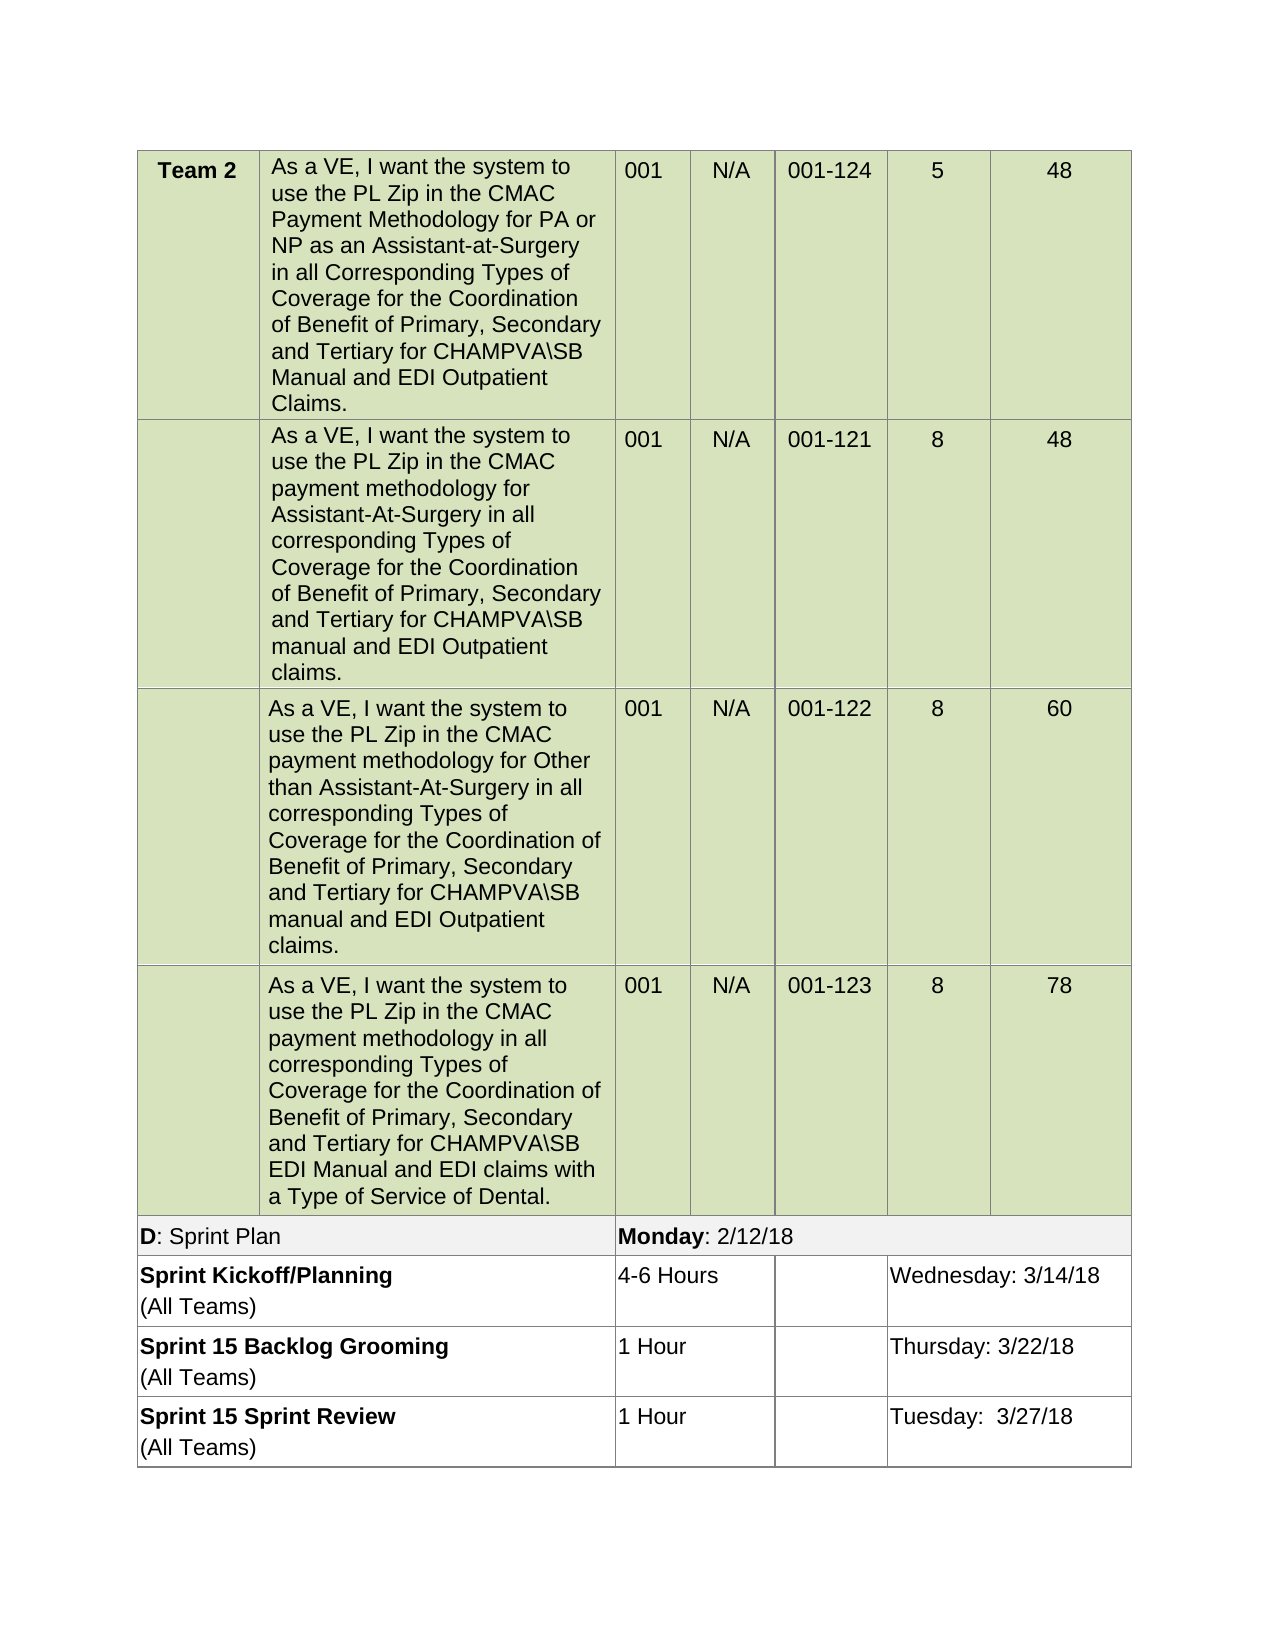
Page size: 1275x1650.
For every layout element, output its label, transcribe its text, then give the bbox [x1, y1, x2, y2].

table_cell As a VE, I want the system to use the PL Zip in the CMAC payment methodology for Other than Assistant-At-Surgery in all corresponding Types of Coverage for the Coordination of Benefit of Primary, Secondary and Tertiary for CHAMPVA\SB manual and EDI Outpatient claims. [260, 689, 615, 964]
table_cell Thursday: 3/22/18 [888, 1327, 1131, 1396]
table_cell As a VE, I want the system to use the PL Zip in the CMAC payment methodology for Assistant-At-Surgery in all corresponding Types of Coverage for the Coordination of Benefit of Primary, Secondary and Tertiary for CHAMPVA\SB manual and EDI Outpatient claims. [260, 420, 615, 687]
table_cell 001 [616, 689, 690, 964]
table_cell 001-122 [776, 689, 887, 964]
table_cell Monday: 2/12/18 [616, 1216, 1131, 1255]
table_cell Wednesday: 3/14/18 [888, 1256, 1131, 1326]
table_cell 78 [991, 966, 1131, 1215]
table_cell [138, 420, 259, 687]
table_cell 8 [888, 420, 990, 687]
table_cell Sprint 15 Sprint Review (All Teams) [138, 1397, 615, 1466]
table_cell N/A [691, 966, 774, 1215]
table_cell [776, 1256, 887, 1326]
table_cell 001 [616, 966, 690, 1215]
table_cell 60 [991, 689, 1131, 964]
table_cell 001-123 [776, 966, 887, 1215]
table_cell [138, 689, 259, 964]
table_cell 001 [616, 151, 690, 419]
table_cell 001-124 [776, 151, 887, 419]
table_cell 48 [991, 151, 1131, 419]
table_cell 1 Hour [616, 1327, 774, 1396]
table_cell N/A [691, 420, 774, 687]
table_cell As a VE, I want the system to use the PL Zip in the CMAC payment methodology in all corresponding Types of Coverage for the Coordination of Benefit of Primary, Secondary and Tertiary for CHAMPVA\SB EDI Manual and EDI claims with a Type of Service of Dental. [260, 966, 615, 1215]
table_cell 001 [616, 420, 690, 687]
table_cell 1 Hour [616, 1397, 774, 1466]
table_cell 8 [888, 966, 990, 1215]
table_cell 001-121 [776, 420, 887, 687]
table_cell N/A [691, 151, 774, 419]
table_cell N/A [691, 689, 774, 964]
table_cell Team 2 [138, 151, 259, 419]
table_cell 4-6 Hours [616, 1256, 774, 1326]
table_cell 5 [888, 151, 990, 419]
table_cell [776, 1397, 887, 1466]
table_cell Sprint Kickoff/Planning (All Teams) [138, 1256, 615, 1326]
table_cell D: Sprint Plan [138, 1216, 615, 1255]
table_cell 8 [888, 689, 990, 964]
table_cell [138, 966, 259, 1215]
table_cell As a VE, I want the system to use the PL Zip in the CMAC Payment Methodology for PA or NP as an Assistant-at-Surgery in all Corresponding Types of Coverage for the Coordination of Benefit of Primary, Secondary and Tertiary for CHAMPVA\SB Manual and EDI Outpatient Claims. [260, 151, 615, 419]
table_cell [776, 1327, 887, 1396]
table_cell Sprint 15 Backlog Grooming (All Teams) [138, 1327, 615, 1396]
table_cell 48 [991, 420, 1131, 687]
table_cell Tuesday: 3/27/18 [888, 1397, 1131, 1466]
